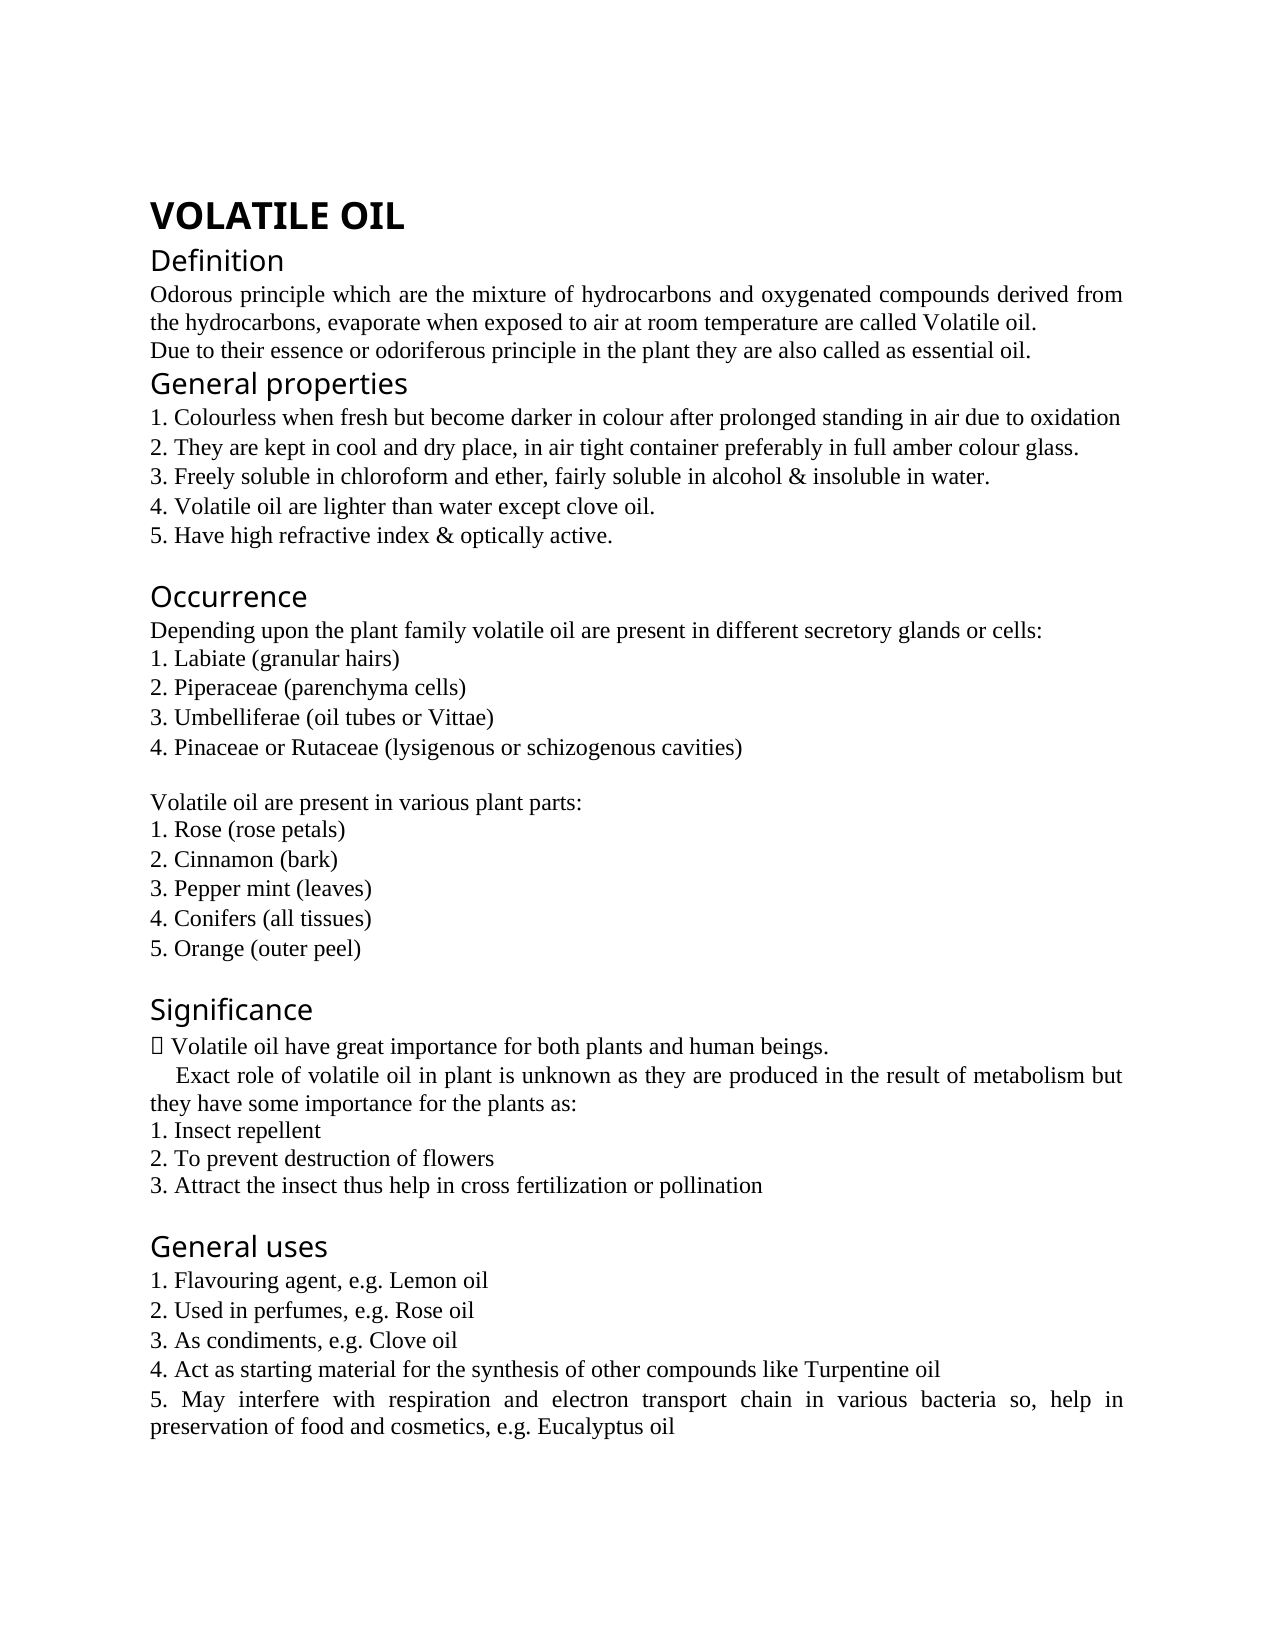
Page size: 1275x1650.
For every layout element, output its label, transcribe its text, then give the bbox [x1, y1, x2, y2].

text  Volatile oil have great importance for both plants and human beings. [150, 1028, 1125, 1061]
text 2. Piperaceae (parenchyma cells) [150, 673, 1125, 701]
text 4. Conifers (all tissues) [150, 904, 1125, 932]
text Odorous principle which are the mixture of hydrocarbons and oxygenated compounds derived from the hydrocarbons, evaporate when exposed to air at room temperature are called Volatile oil. [150, 280, 1125, 336]
text 2. To prevent destruction of flowers [150, 1144, 1125, 1172]
text Definition [150, 241, 1125, 280]
text 4. Act as starting material for the synthesis of other compounds like Turpentine oil [150, 1355, 1125, 1383]
text Occurrence [150, 576, 1125, 616]
text 1. Labiate (granular hairs) [150, 644, 1125, 671]
text Volatile oil are present in various plant parts: [150, 788, 1125, 815]
text 3. Umbelliferae (oil tubes or Vittae) [150, 703, 1125, 731]
text  Exact role of volatile oil in plant is unknown as they are produced in the result of metabolism but they have some importance for the plants as: [150, 1061, 1125, 1116]
text 3. Attract the insect thus help in cross fertilization or pollination [150, 1172, 1125, 1199]
text 1. Rose (rose petals) [150, 815, 1125, 843]
text 1. Flavouring agent, e.g. Lemon oil [150, 1266, 1125, 1294]
text 4. Volatile oil are lighter than water except clove oil. [150, 492, 1125, 519]
text VOLATILE OIL [150, 190, 1125, 241]
text 5. May interfere with respiration and electron transport chain in various bacteria so, help in preservation of food and cosmetics, e.g. Eucalyptus oil [150, 1385, 1125, 1440]
text Significance [150, 989, 1125, 1028]
text General properties [150, 363, 1125, 403]
text 5. Orange (outer peel) [150, 934, 1125, 961]
text Due to their essence or odoriferous principle in the plant they are also called as essential oil. [150, 336, 1125, 363]
text 4. Pinaceae or Rutaceae (lysigenous or schizogenous cavities) [150, 732, 1125, 760]
text 2. Cinnamon (bark) [150, 845, 1125, 872]
text Depending upon the plant family volatile oil are present in different secretory glands or cells: [150, 616, 1125, 644]
text 5. Have high refractive index & optically active. [150, 521, 1125, 549]
text 2. Used in perfumes, e.g. Rose oil [150, 1296, 1125, 1324]
text 3. Pepper mint (leaves) [150, 874, 1125, 902]
text 3. As condiments, e.g. Clove oil [150, 1326, 1125, 1353]
text 2. They are kept in cool and dry place, in air tight container preferably in full amber colour glass. [150, 432, 1125, 460]
text 1. Colourless when fresh but become darker in colour after prolonged standing in air due to oxidation [150, 403, 1125, 431]
text 1. Insect repellent [150, 1116, 1125, 1144]
text 3. Freely soluble in chloroform and ether, fairly soluble in alcohol & insoluble in water. [150, 462, 1125, 490]
text General uses [150, 1227, 1125, 1266]
